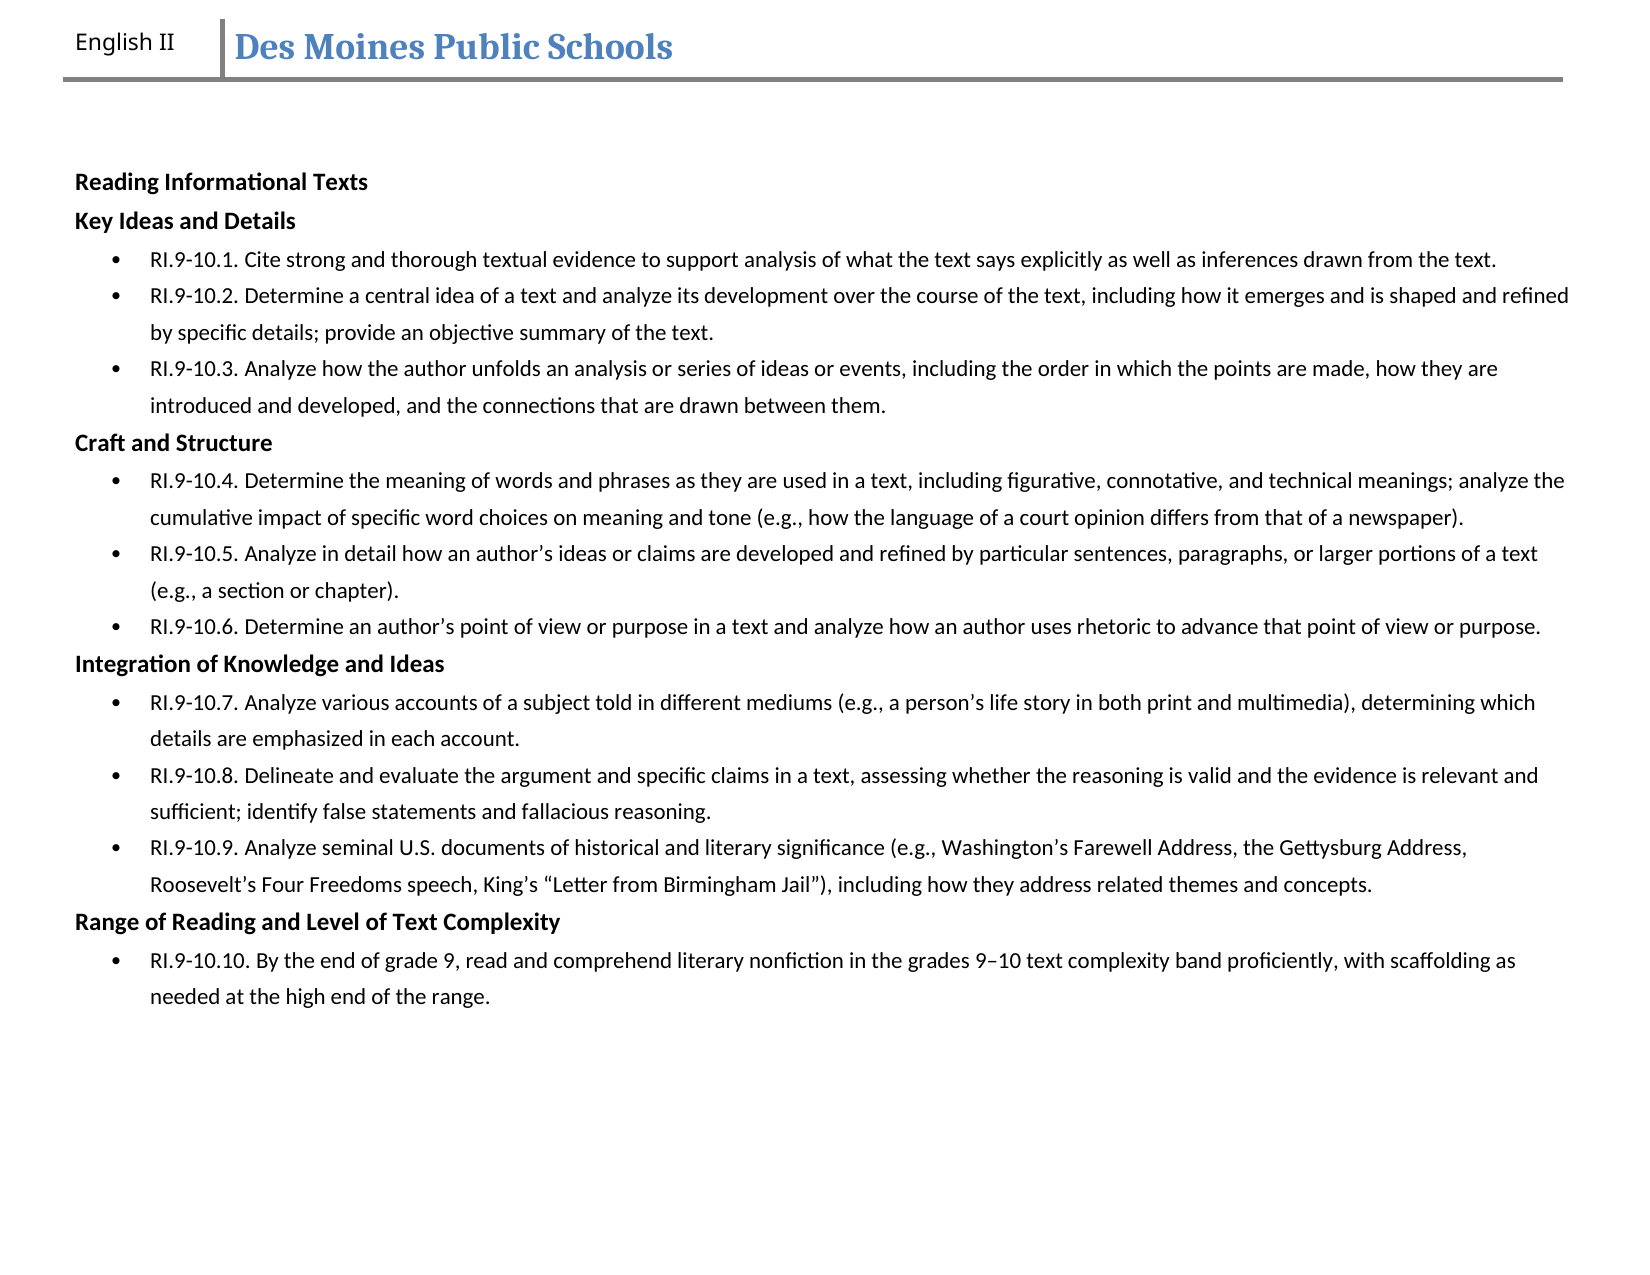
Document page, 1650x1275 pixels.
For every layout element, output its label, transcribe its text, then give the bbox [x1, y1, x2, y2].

text Range of Reading and Level of Text Complexity [75, 906, 1575, 937]
list RI.9-10.5. Analyze in detail how an author’s ideas or claims are developed and refined by particular sentences, paragraphs, or larger portions of a text (e.g., a section or chapter). [112, 539, 1575, 604]
list RI.9-10.9. Analyze seminal U.S. documents of historical and literary significance (e.g., Washington’s Farewell Address, the Gettysburg Address, Roosevelt’s Four Freedoms speech, King’s “Letter from Birmingham Jail”), including how they address related themes and concepts. [112, 833, 1575, 898]
list RI.9-10.7. Analyze various accounts of a subject told in different mediums (e.g., a person’s life story in both print and multimedia), determining which details are emphasized in each account. [112, 688, 1575, 752]
text Craft and Structure [75, 427, 1575, 458]
list RI.9-10.2. Determine a central idea of a text and analyze its development over the course of the text, including how it emerges and is shaped and refined by specific details; provide an objective summary of the text. [112, 282, 1575, 346]
list RI.9-10.3. Analyze how the author unfolds an analysis or series of ideas or events, including the order in which the points are made, how they are introduced and developed, and the connections that are drawn between them. [112, 354, 1575, 419]
list RI.9-10.10. By the end of grade 9, read and comprehend literary nonfiction in the grades 9–10 text complexity band proficiently, with scaffolding as needed at the high end of the range. [112, 946, 1575, 1010]
text Key Ideas and Details [75, 206, 1575, 236]
list RI.9-10.4. Determine the meaning of words and phrases as they are used in a text, including figurative, connotative, and technical meanings; analyze the cumulative impact of specific word choices on meaning and tone (e.g., how the language of a court opinion differs from that of a newspaper). [112, 467, 1575, 531]
list RI.9-10.1. Cite strong and thorough textual evidence to support analysis of what the text says explicitly as well as inferences drawn from the text. [112, 245, 1575, 273]
text Reading Informational Texts [75, 166, 1575, 197]
list RI.9-10.6. Determine an author’s point of view or purpose in a text and analyze how an author uses rhetoric to advance that point of view or purpose. [112, 612, 1575, 640]
list RI.9-10.8. Delineate and evaluate the argument and specific claims in a text, assessing whether the reasoning is valid and the evidence is relevant and sufficient; identify false statements and fallacious reasoning. [112, 761, 1575, 825]
text Integration of Knowledge and Ideas [75, 648, 1575, 679]
